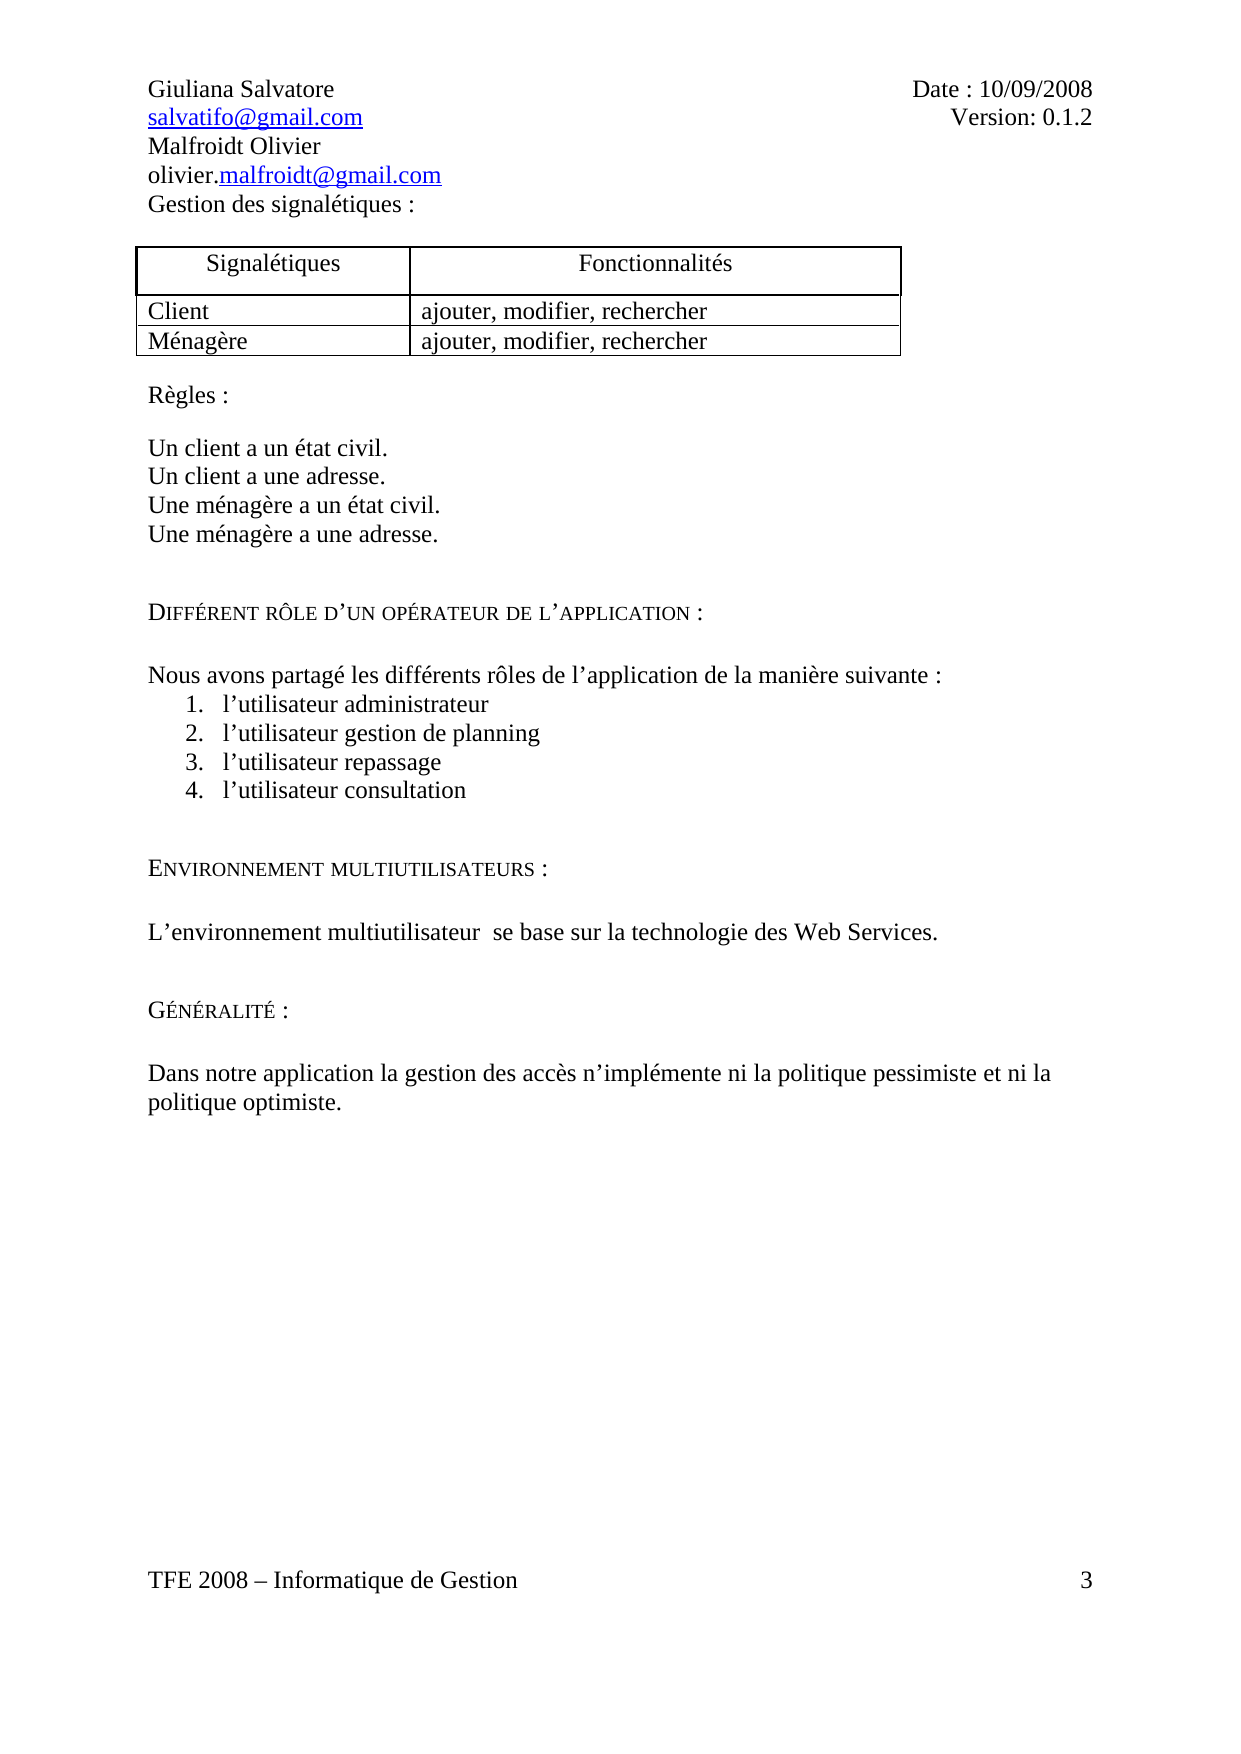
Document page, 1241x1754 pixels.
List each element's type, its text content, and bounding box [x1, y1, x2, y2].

subtitle Différent rôle d’un opérateur de l’application : [148, 597, 1093, 625]
text Nous avons partagé les différents rôles de l’application de la manière suivante : [148, 660, 1093, 689]
subtitle Environnement multiutilisateurs : [148, 853, 1093, 882]
text Une ménagère a une adresse. [148, 519, 1093, 548]
text L’environnement multiutilisateur se base sur la technologie des Web Services. [148, 917, 1093, 946]
text Une ménagère a un état civil. [148, 490, 1093, 519]
table_cell Client [137, 296, 409, 325]
text Règles : [148, 380, 1093, 408]
text Gestion des signalétiques : [148, 189, 1093, 217]
table_cell Ménagère [137, 325, 409, 355]
list l’utilisateur gestion de planning [185, 718, 1093, 747]
table_cell ajouter, modifier, rechercher [411, 294, 900, 325]
table_cell ajouter, modifier, rechercher [411, 325, 900, 355]
list l’utilisateur administrateur [185, 689, 1093, 718]
subtitle Généralité : [148, 995, 1093, 1023]
text Dans notre application la gestion des accès n’implémente ni la politique pessimiste et ni la politique optimiste. [148, 1058, 1093, 1116]
text Un client a une adresse. [148, 461, 1093, 490]
list l’utilisateur repassage [185, 747, 1093, 775]
list l’utilisateur consultation [185, 775, 1093, 804]
table_header Fonctionnalités [411, 248, 900, 294]
table_header Signalétiques [138, 248, 409, 294]
text Un client a un état civil. [148, 433, 1093, 461]
